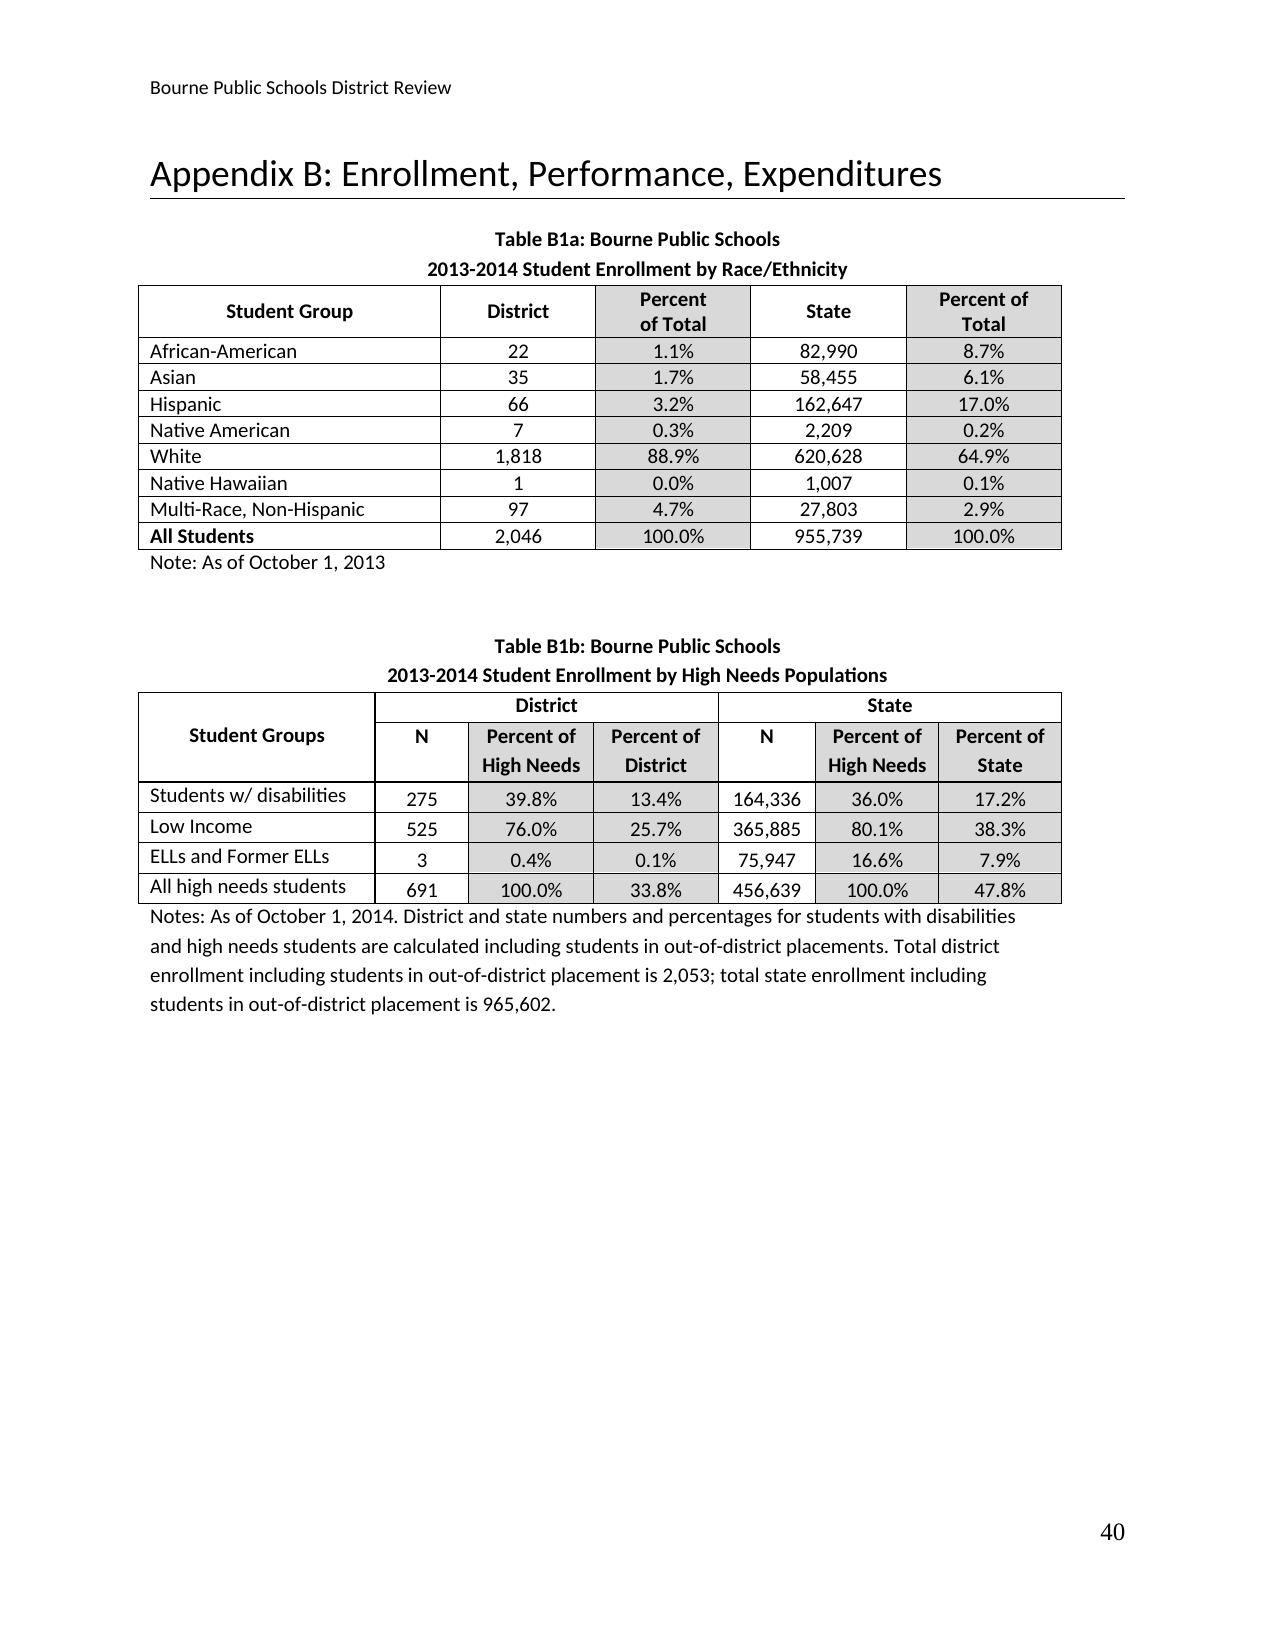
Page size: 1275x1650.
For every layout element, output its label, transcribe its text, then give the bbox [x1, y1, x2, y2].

table_cell 691 [376, 874, 468, 903]
text Appendix B: Enrollment, Performance, Expenditures [150, 150, 1125, 198]
table_cell N [376, 723, 468, 781]
table_cell 1,818 [441, 444, 595, 469]
text Table B1a: Bourne Public Schools [150, 227, 1125, 252]
table_cell 955,739 [751, 523, 906, 548]
table_cell 58,455 [751, 364, 906, 390]
table_cell 0.3% [596, 417, 750, 443]
table_cell 76.0% [469, 813, 593, 842]
table_cell Hispanic [139, 391, 440, 416]
table_cell 8.7% [907, 338, 1061, 363]
table_cell 162,647 [751, 391, 906, 416]
table_cell Percent of High Needs [469, 723, 593, 781]
table_cell 365,885 [719, 813, 815, 842]
table_header Student Groups [139, 693, 374, 781]
table_cell 0.2% [907, 417, 1061, 443]
table_cell 100.0% [816, 874, 938, 903]
table_cell African-American [139, 338, 440, 363]
table_cell 16.6% [816, 843, 938, 872]
table_cell All Students [139, 523, 440, 548]
table_cell 0.1% [594, 843, 718, 872]
table_cell 1 [441, 470, 595, 496]
table_cell 0.4% [469, 843, 593, 872]
table_cell Percent of District [594, 723, 718, 781]
table_cell 22 [441, 338, 595, 363]
text Table B1b: Bourne Public Schools [150, 633, 1125, 659]
table_cell 2.9% [907, 497, 1061, 522]
table_cell 7.9% [939, 843, 1061, 872]
table_cell 82,990 [751, 338, 906, 363]
table_header State [751, 286, 906, 337]
table_cell Students w/ disabilities [139, 783, 374, 812]
table_cell 66 [441, 391, 595, 416]
table_cell 100.0% [469, 874, 593, 903]
table_cell 80.1% [816, 813, 938, 842]
table_cell 4.7% [596, 497, 750, 522]
table_cell 0.0% [596, 470, 750, 496]
table_cell 3 [376, 843, 468, 872]
table_cell Native American [139, 417, 440, 443]
table_cell 75,947 [719, 843, 815, 872]
table_cell Notes: As of October 1, 2014. District and state numbers and percentages for students with disabilities and high needs students are calculated including students in out-of-district placements. Total district enrollment including students in out-of-district placement is 2,053; total state enrollment including students in out-of-district placement is 965,602. [139, 904, 1061, 1021]
table_cell All high needs students [139, 874, 374, 903]
table_cell ELLs and Former ELLs [139, 843, 374, 872]
table_cell Asian [139, 364, 440, 390]
table_header District [376, 693, 718, 722]
table_cell 88.9% [596, 444, 750, 469]
table_cell Percent of State [939, 723, 1061, 781]
table_cell 39.8% [469, 783, 593, 812]
text 2013-2014 Student Enrollment by High Needs Populations [150, 662, 1125, 688]
table_cell 2,209 [751, 417, 906, 443]
table_cell 0.1% [907, 470, 1061, 496]
table_cell 36.0% [816, 783, 938, 812]
table_cell 620,628 [751, 444, 906, 469]
table_cell 6.1% [907, 364, 1061, 390]
table_cell 100.0% [596, 523, 750, 548]
table_header State [719, 693, 1061, 722]
table_cell 164,336 [719, 783, 815, 812]
table_cell 100.0% [907, 523, 1061, 548]
table_cell 2,046 [441, 523, 595, 548]
table_cell 525 [376, 813, 468, 842]
table_cell 3.2% [596, 391, 750, 416]
table_cell 47.8% [939, 874, 1061, 903]
table_cell Note: As of October 1, 2013 [139, 550, 1061, 575]
table_header Percent of Total [907, 286, 1061, 337]
table_header District [441, 286, 595, 337]
table_cell 275 [376, 783, 468, 812]
table_cell 97 [441, 497, 595, 522]
text 2013-2014 Student Enrollment by Race/Ethnicity [150, 256, 1125, 281]
table_cell 17.2% [939, 783, 1061, 812]
table_cell 35 [441, 364, 595, 390]
table_cell N [719, 723, 815, 781]
table_cell 13.4% [594, 783, 718, 812]
table_header Percent of Total [596, 286, 750, 337]
table_cell 1.7% [596, 364, 750, 390]
table_cell 17.0% [907, 391, 1061, 416]
table_cell Low Income [139, 813, 374, 842]
table_cell Multi-Race, Non-Hispanic [139, 497, 440, 522]
table_cell 38.3% [939, 813, 1061, 842]
table_cell White [139, 444, 440, 469]
table_cell 33.8% [594, 874, 718, 903]
table_cell 456,639 [719, 874, 815, 903]
table_cell Native Hawaiian [139, 470, 440, 496]
table_cell 7 [441, 417, 595, 443]
table_cell 1,007 [751, 470, 906, 496]
table_cell 1.1% [596, 338, 750, 363]
table_header Student Group [139, 286, 440, 337]
table_cell 25.7% [594, 813, 718, 842]
table_cell 64.9% [907, 444, 1061, 469]
table_cell Percent of High Needs [816, 723, 938, 781]
table_cell 27,803 [751, 497, 906, 522]
